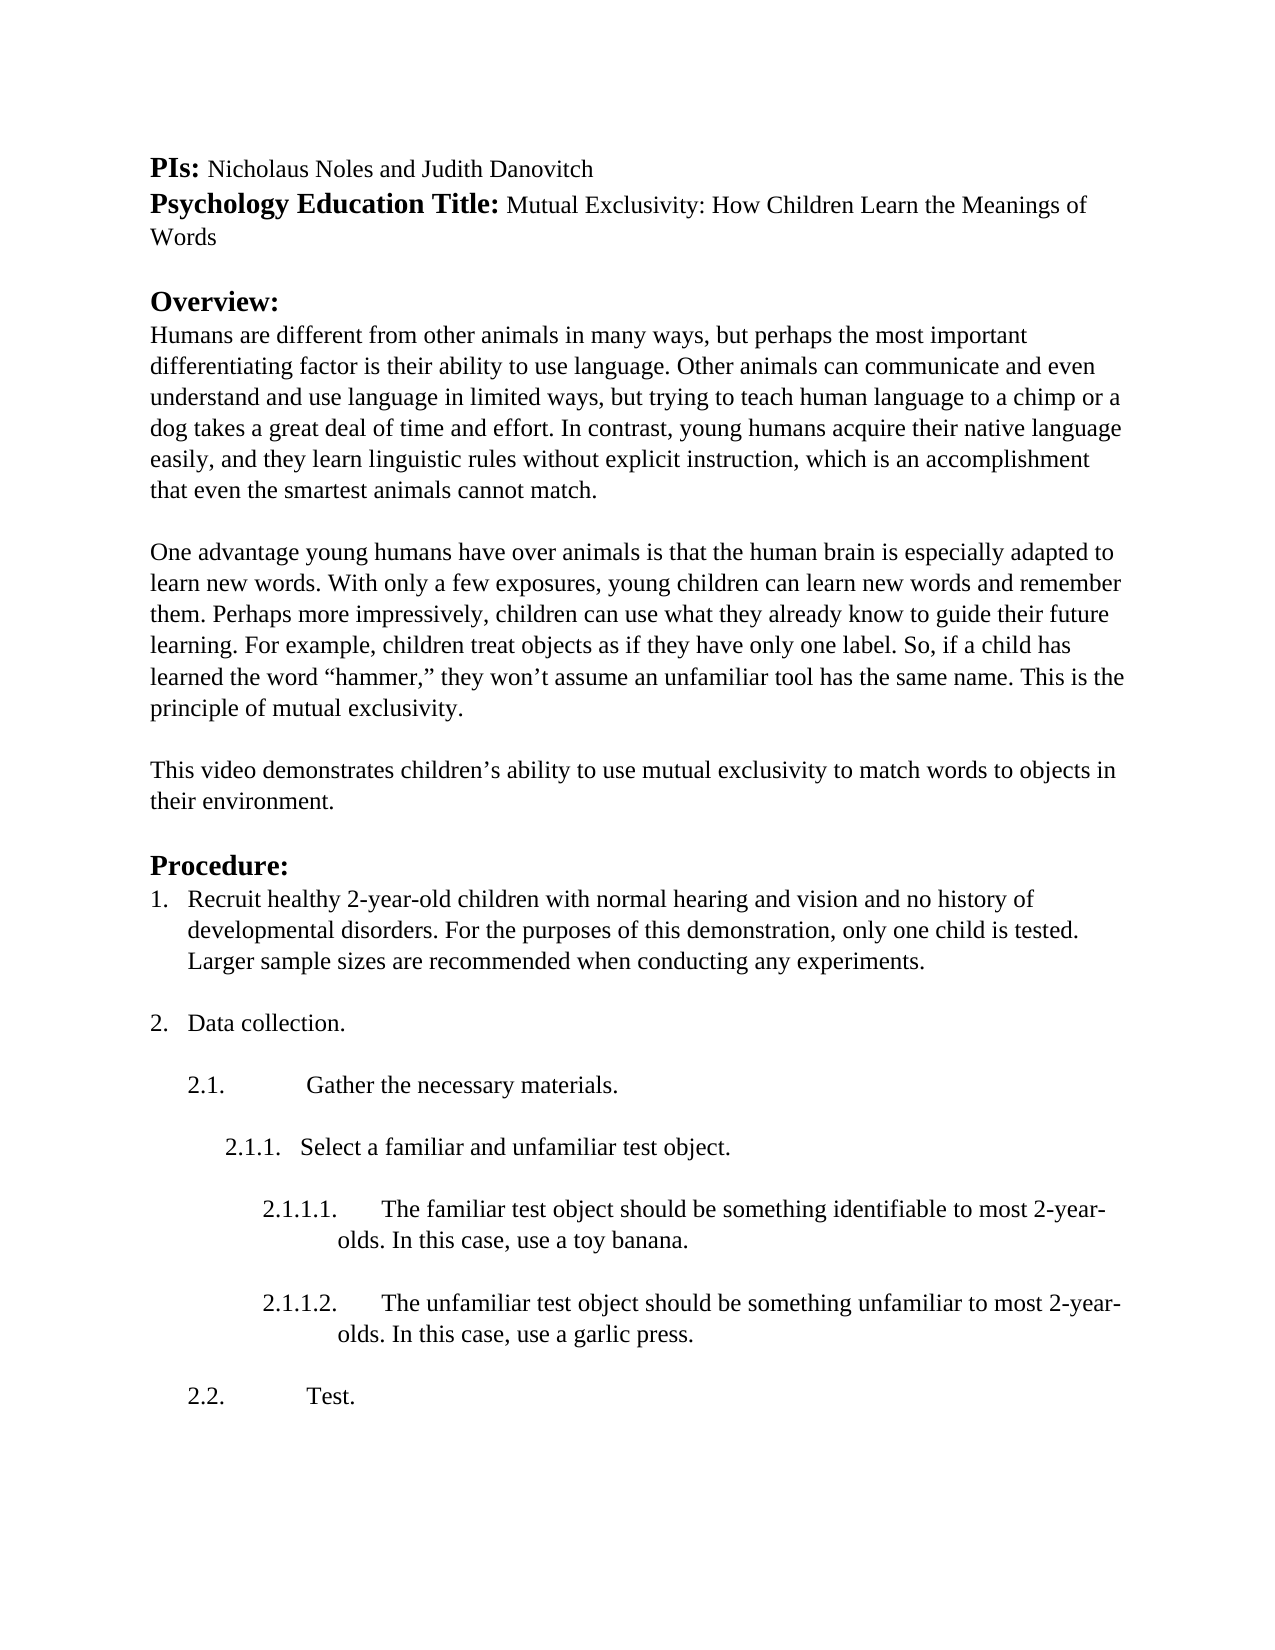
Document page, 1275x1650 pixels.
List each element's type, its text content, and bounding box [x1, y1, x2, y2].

text One advantage young humans have over animals is that the human brain is especially adapted to learn new words. With only a few exposures, young children can learn new words and remember them. Perhaps more impressively, children can use what they already know to guide their future learning. For example, children treat objects as if they have only one label. So, if a child has learned the word “hammer,” they won’t assume an unfamiliar tool has the same name. This is the principle of mutual exclusivity. [150, 537, 1125, 721]
list Data collection. [150, 1008, 1125, 1037]
list The familiar test object should be something identifiable to most 2-year-olds. In this case, use a toy banana. [262, 1194, 1125, 1254]
list The unfamiliar test object should be something unfamiliar to most 2-year-olds. In this case, use a garlic press. [262, 1288, 1125, 1347]
list Recruit healthy 2-year-old children with normal hearing and vision and no history of developmental disorders. For the purposes of this demonstration, only one child is tested. Larger sample sizes are recommended when conducting any experiments. [150, 884, 1125, 975]
text Humans are different from other animals in many ways, but perhaps the most important differentiating factor is their ability to use language. Other animals can communicate and even understand and use language in limited ways, but trying to teach human language to a chimp or a dog takes a great deal of time and effort. In contrast, young humans acquire their native language easily, and they learn linguistic rules without explicit instruction, which is an accomplishment that even the smartest animals cannot match. [150, 320, 1125, 504]
text PIs: Nicholaus Noles and Judith Danovitch [150, 150, 1125, 183]
list Test. [187, 1381, 1125, 1409]
text Psychology Education Title: Mutual Exclusivity: How Children Learn the Meanings of Words [150, 186, 1125, 251]
list Gather the necessary materials. [187, 1070, 1125, 1099]
text Procedure: [150, 848, 1125, 881]
text This video demonstrates children’s ability to use mutual exclusivity to match words to objects in their environment. [150, 755, 1125, 814]
list Select a familiar and unfamiliar test object. [225, 1132, 1125, 1161]
text Overview: [150, 284, 1125, 318]
